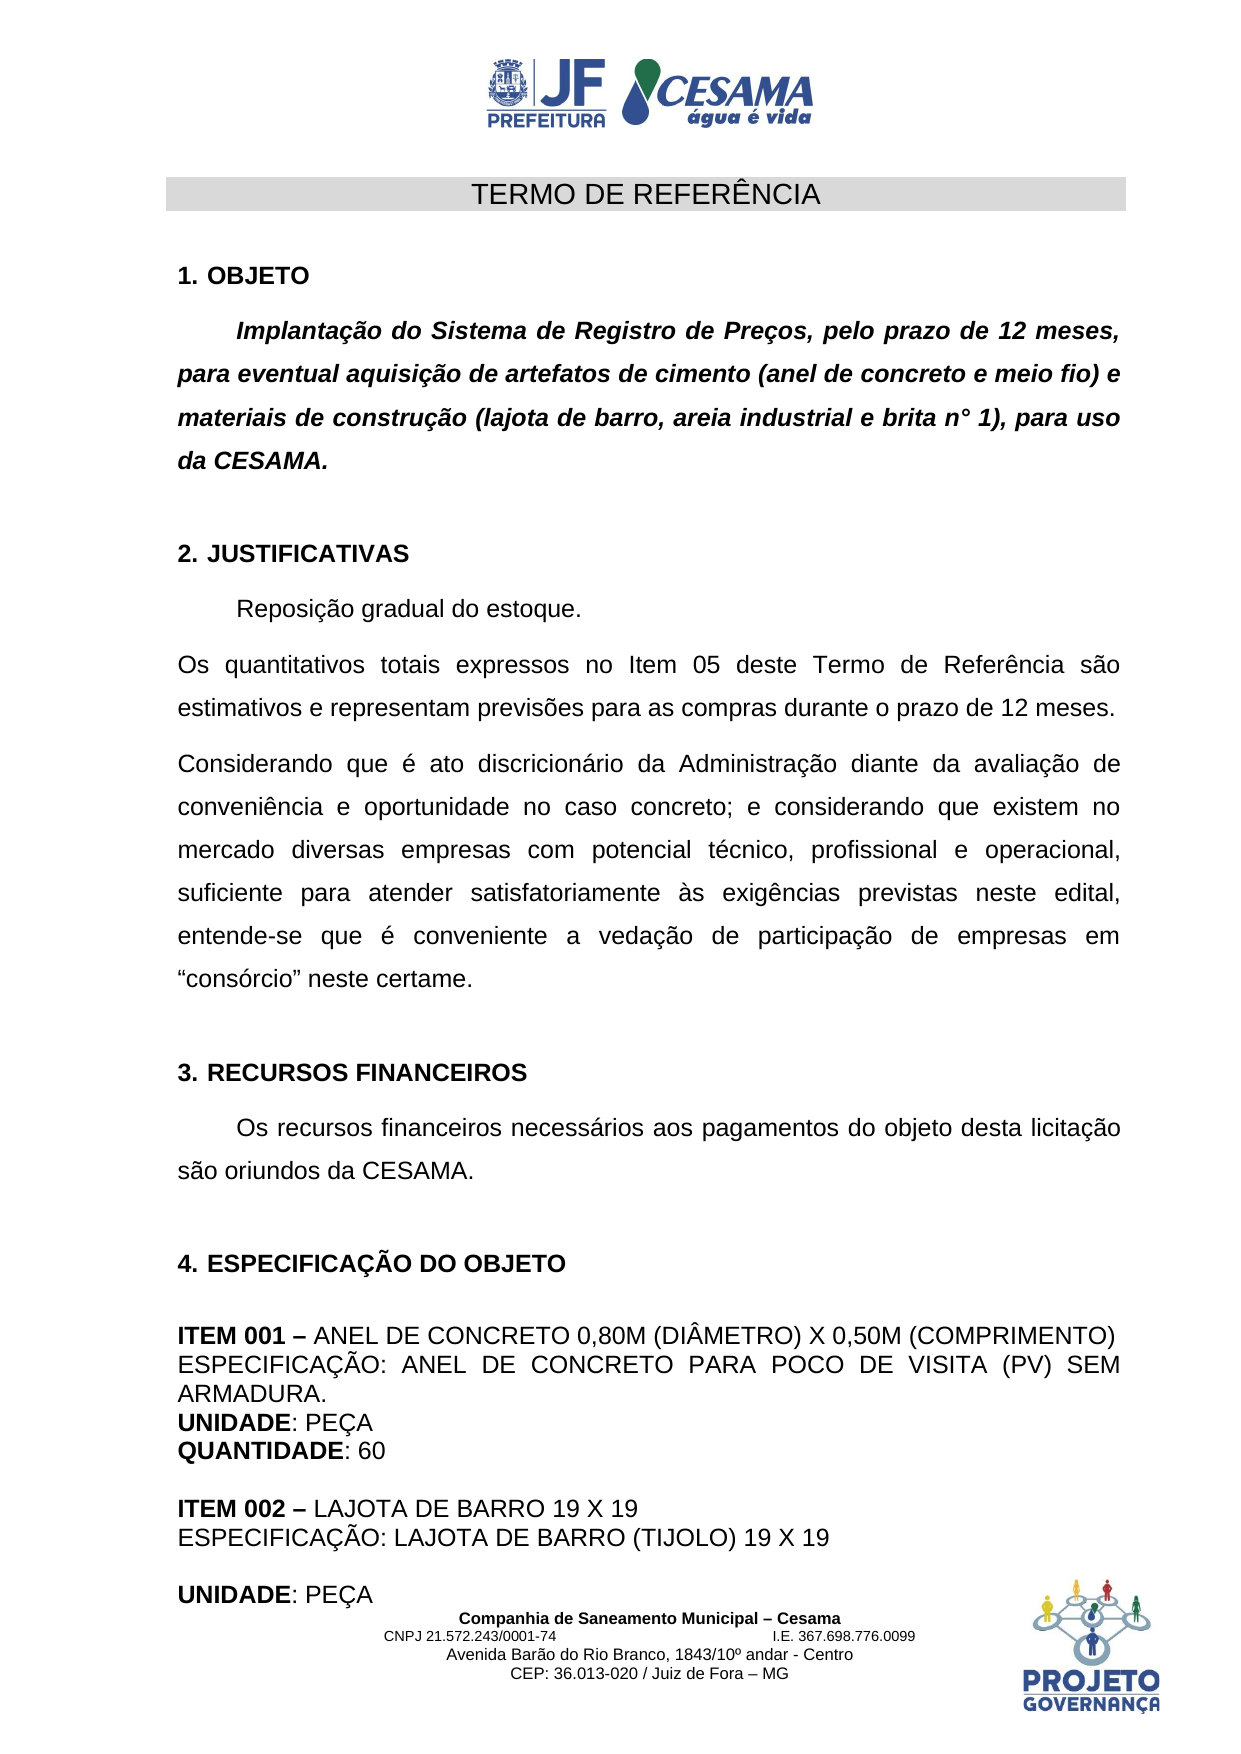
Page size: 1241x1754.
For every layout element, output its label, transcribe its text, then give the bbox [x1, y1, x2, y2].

text Reposição gradual do estoque. [177, 594, 1122, 623]
text ITEM 002 – LAJOTA DE BARRO 19 X 19 [177, 1494, 1122, 1523]
text UNIDADE: PEÇA [177, 1580, 1122, 1609]
text Os quantitativos totais expressos no Item 05 deste Termo de Referência são estimativos e representam previsões para as compras durante o prazo de 12 meses. [177, 650, 1122, 722]
picture [1023, 1579, 1160, 1714]
text ESPECIFICAÇÃO: LAJOTA DE BARRO (TIJOLO) 19 X 19 [177, 1523, 1122, 1551]
list JUSTIFICATIVAS [177, 539, 1122, 568]
text UNIDADE: PEÇA [177, 1408, 1122, 1436]
text Os recursos financeiros necessários aos pagamentos do objeto desta licitação são oriundos da CESAMA. [177, 1113, 1122, 1185]
text Considerando que é ato discricionário da Administração diante da avaliação de conveniência e oportunidade no caso concreto; e considerando que existem no mercado diversas empresas com potencial técnico, profissional e operacional, suficiente para atender satisfatoriamente às exigências previstas neste edital, entende-se que é conveniente a vedação de participação de empresas em “consórcio” neste certame. [177, 749, 1122, 993]
list RECURSOS FINANCEIROS [177, 1058, 1122, 1086]
table_header TERMO DE REFERÊNCIA [166, 177, 1126, 211]
list ESPECIFICAÇÃO DO OBJETO [177, 1249, 1122, 1278]
picture [486, 59, 813, 128]
text Implantação do Sistema de Registro de Preços, pelo prazo de 12 meses, para eventual aquisição de artefatos de cimento (anel de concreto e meio fio) e materiais de construção (lajota de barro, areia industrial e brita n° 1), para uso da CESAMA. [177, 316, 1122, 474]
list OBJETO [177, 261, 1122, 289]
text QUANTIDADE: 60 [177, 1436, 1122, 1465]
text ESPECIFICAÇÃO: ANEL DE CONCRETO PARA POCO DE VISITA (PV) SEM ARMADURA. [177, 1350, 1122, 1408]
text ITEM 001 – ANEL DE CONCRETO 0,80M (DIÂMETRO) X 0,50M (COMPRIMENTO) [177, 1321, 1122, 1350]
